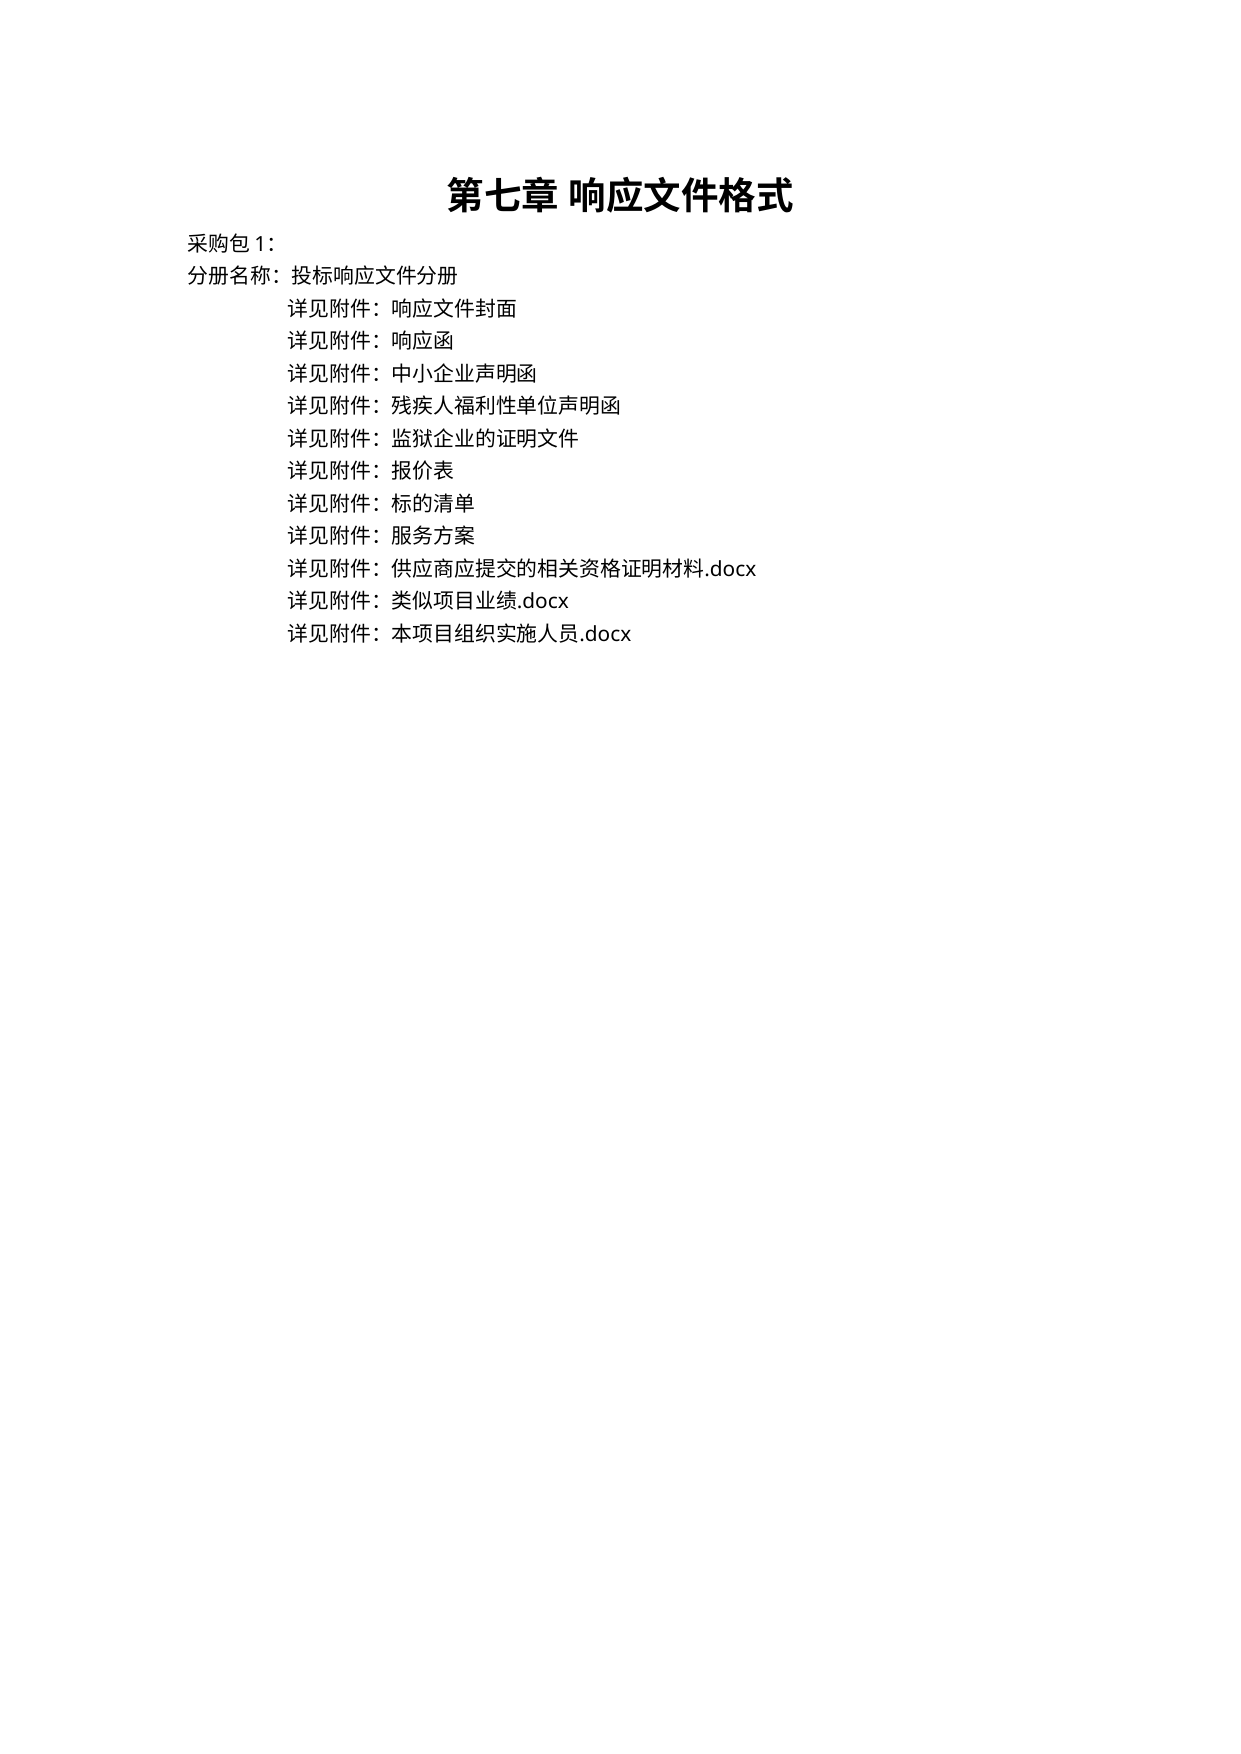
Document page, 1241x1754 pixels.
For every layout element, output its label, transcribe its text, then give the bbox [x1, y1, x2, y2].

text 详见附件：中小企业声明函 [187, 357, 1053, 389]
text 第七章 响应文件格式 [187, 162, 1053, 227]
text 分册名称：投标响应文件分册 [187, 259, 1053, 292]
text 详见附件：响应文件封面 [187, 292, 1053, 324]
text 详见附件：监狱企业的证明文件 [187, 422, 1053, 454]
text 详见附件：供应商应提交的相关资格证明材料.docx [187, 552, 1053, 584]
text 详见附件：标的清单 [187, 487, 1053, 519]
text 详见附件：响应函 [187, 324, 1053, 357]
text 详见附件：类似项目业绩.docx [187, 584, 1053, 617]
text 详见附件：本项目组织实施人员.docx [187, 617, 1053, 649]
text 详见附件：报价表 [187, 454, 1053, 487]
text 详见附件：残疾人福利性单位声明函 [187, 389, 1053, 422]
text 采购包1： [187, 227, 1053, 259]
text 详见附件：服务方案 [187, 519, 1053, 552]
